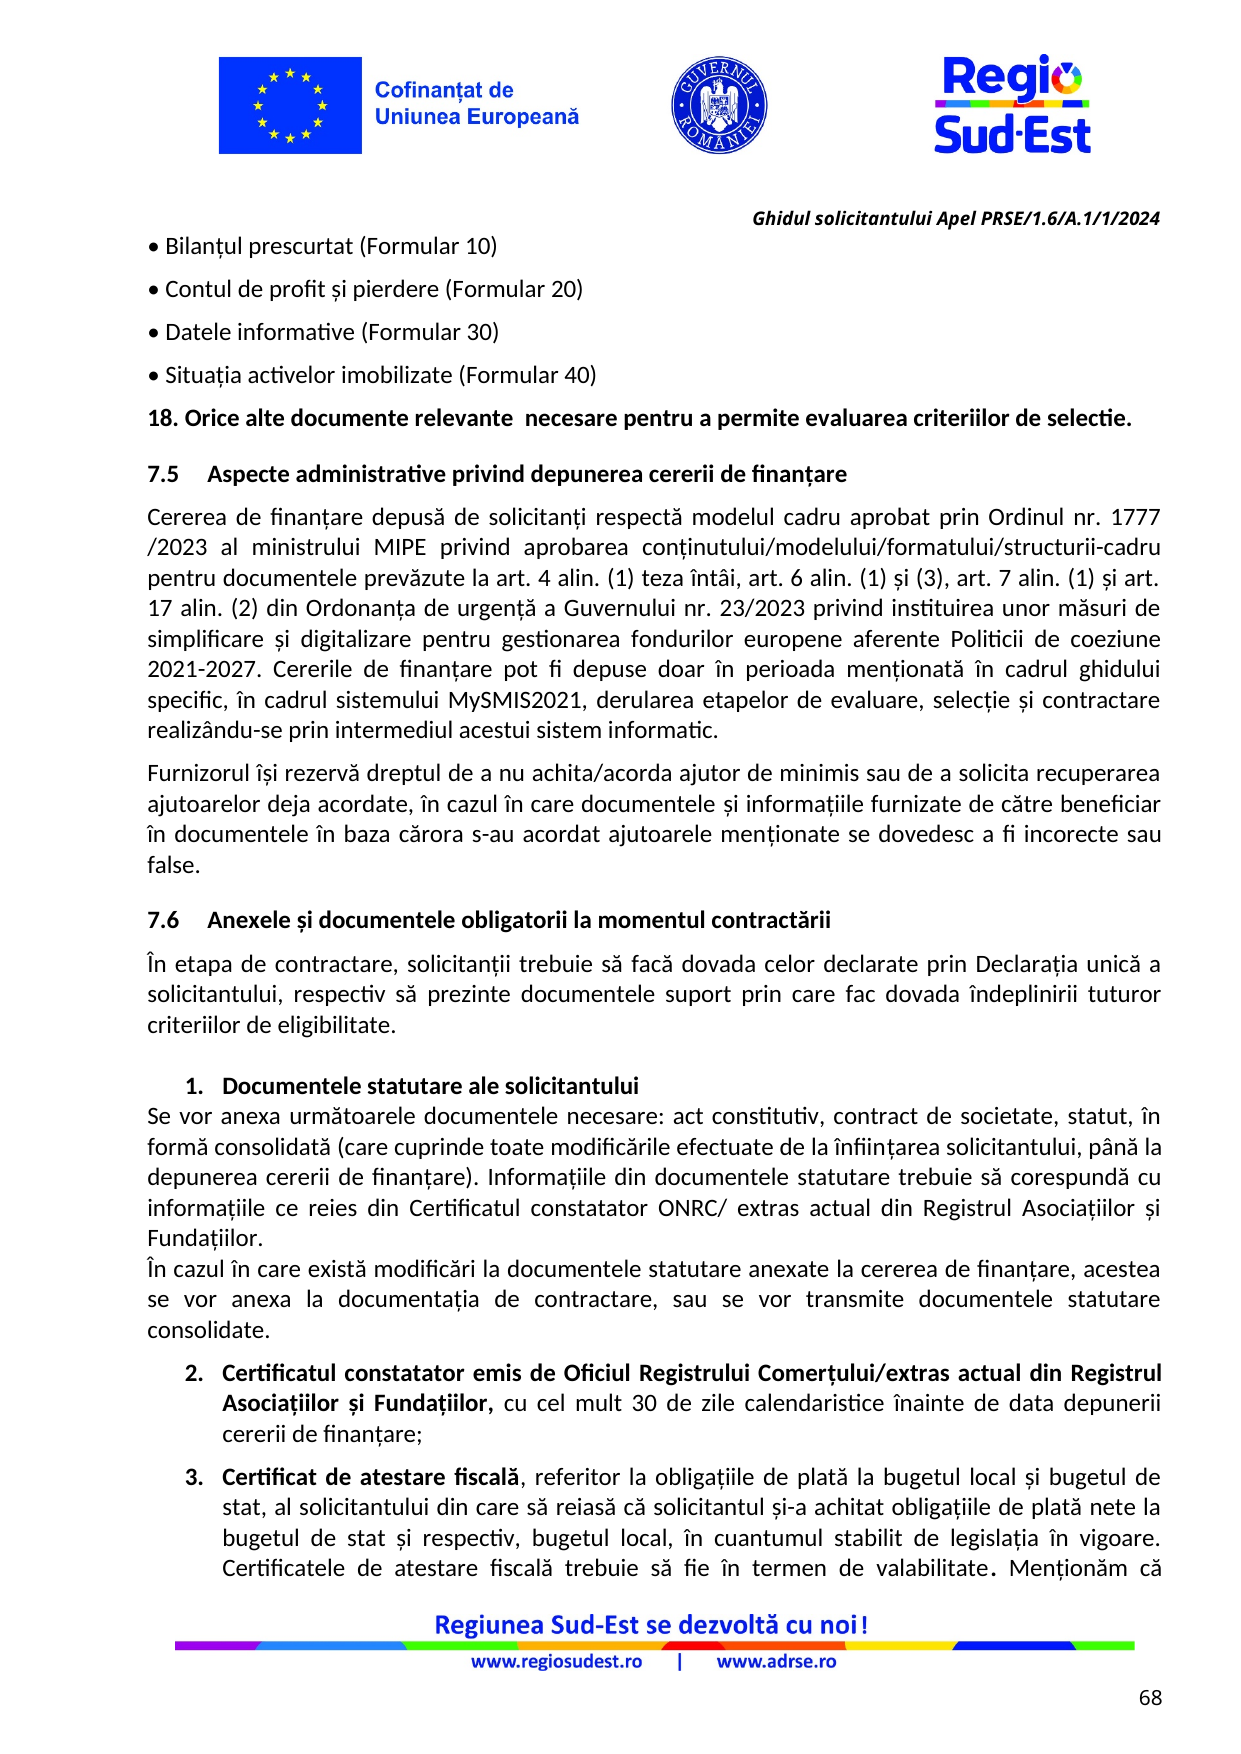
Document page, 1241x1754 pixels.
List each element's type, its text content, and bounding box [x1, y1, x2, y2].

picture [175, 1614, 1135, 1671]
picture [218, 54, 1091, 155]
text În cazul în care există modificări la documentele statutare anexate la cererea de finanțare, acestea se vor anexa la documentația de contractare, sau se vor transmite documentele statutare consolidate. [147, 1253, 1162, 1344]
subtitle Anexele şi documentele obligatorii la momentul contractării [147, 905, 1162, 935]
text • Situația activelor imobilizate (Formular 40) [147, 359, 1162, 390]
text Se vor anexa următoarele documentele necesare: act constitutiv, contract de societate, statut, în formă consolidată (care cuprinde toate modificările efectuate de la înfiinţarea solicitantului, până la depunerea cererii de finanţare). Informațiile din documentele statutare trebuie să corespundă cu informațiile ce reies din Certificatul constatator ONRC/ extras actual din Registrul Asociațiilor și Fundațiilor. [147, 1100, 1162, 1253]
text În etapa de contractare, solicitanții trebuie să facă dovada celor declarate prin Declarația unică a solicitantului, respectiv să prezinte documentele suport prin care fac dovada îndeplinirii tuturor criteriilor de eligibilitate. [147, 948, 1162, 1039]
list Certificatul constatator emis de Oficiul Registrului Comerţului/extras actual din Registrul Asociațiilor și Fundațiilor, cu cel mult 30 de zile calendaristice înainte de data depunerii cererii de finanțare; [184, 1357, 1162, 1448]
text Cererea de finanțare depusă de solicitanți respectă modelul cadru aprobat prin Ordinul nr. 1777 /2023 al ministrului MIPE privind aprobarea conținutului/modelului/formatului/structurii-cadru pentru documentele prevăzute la art. 4 alin. (1) teza întâi, art. 6 alin. (1) și (3), art. 7 alin. (1) și art. 17 alin. (2) din Ordonanța de urgență a Guvernului nr. 23/2023 privind instituirea unor măsuri de simplificare și digitalizare pentru gestionarea fondurilor europene aferente Politicii de coeziune 2021-2027. Cererile de finanțare pot fi depuse doar în perioada menționată în cadrul ghidului specific, în cadrul sistemului MySMIS2021, derularea etapelor de evaluare, selecție și contractare realizându-se prin intermediul acestui sistem informatic. [147, 501, 1162, 745]
text • Datele informative (Formular 30) [147, 316, 1162, 347]
list Documentele statutare ale solicitantului [184, 1070, 1162, 1100]
text Furnizorul îşi rezervă dreptul de a nu achita/acorda ajutor de minimis sau de a solicita recuperarea ajutoarelor deja acordate, în cazul în care documentele şi informaţiile furnizate de către beneficiar în documentele în baza cărora s-au acordat ajutoarele menţionate se dovedesc a fi incorecte sau false. [147, 758, 1162, 880]
subtitle Aspecte administrative privind depunerea cererii de finanțare [147, 458, 1162, 488]
list Orice alte documente relevante necesare pentru a permite evaluarea criteriilor de selectie. [147, 402, 1162, 433]
text • Bilanţul prescurtat (Formular 10) [147, 230, 1162, 261]
text • Contul de profit şi pierdere (Formular 20) [147, 273, 1162, 304]
